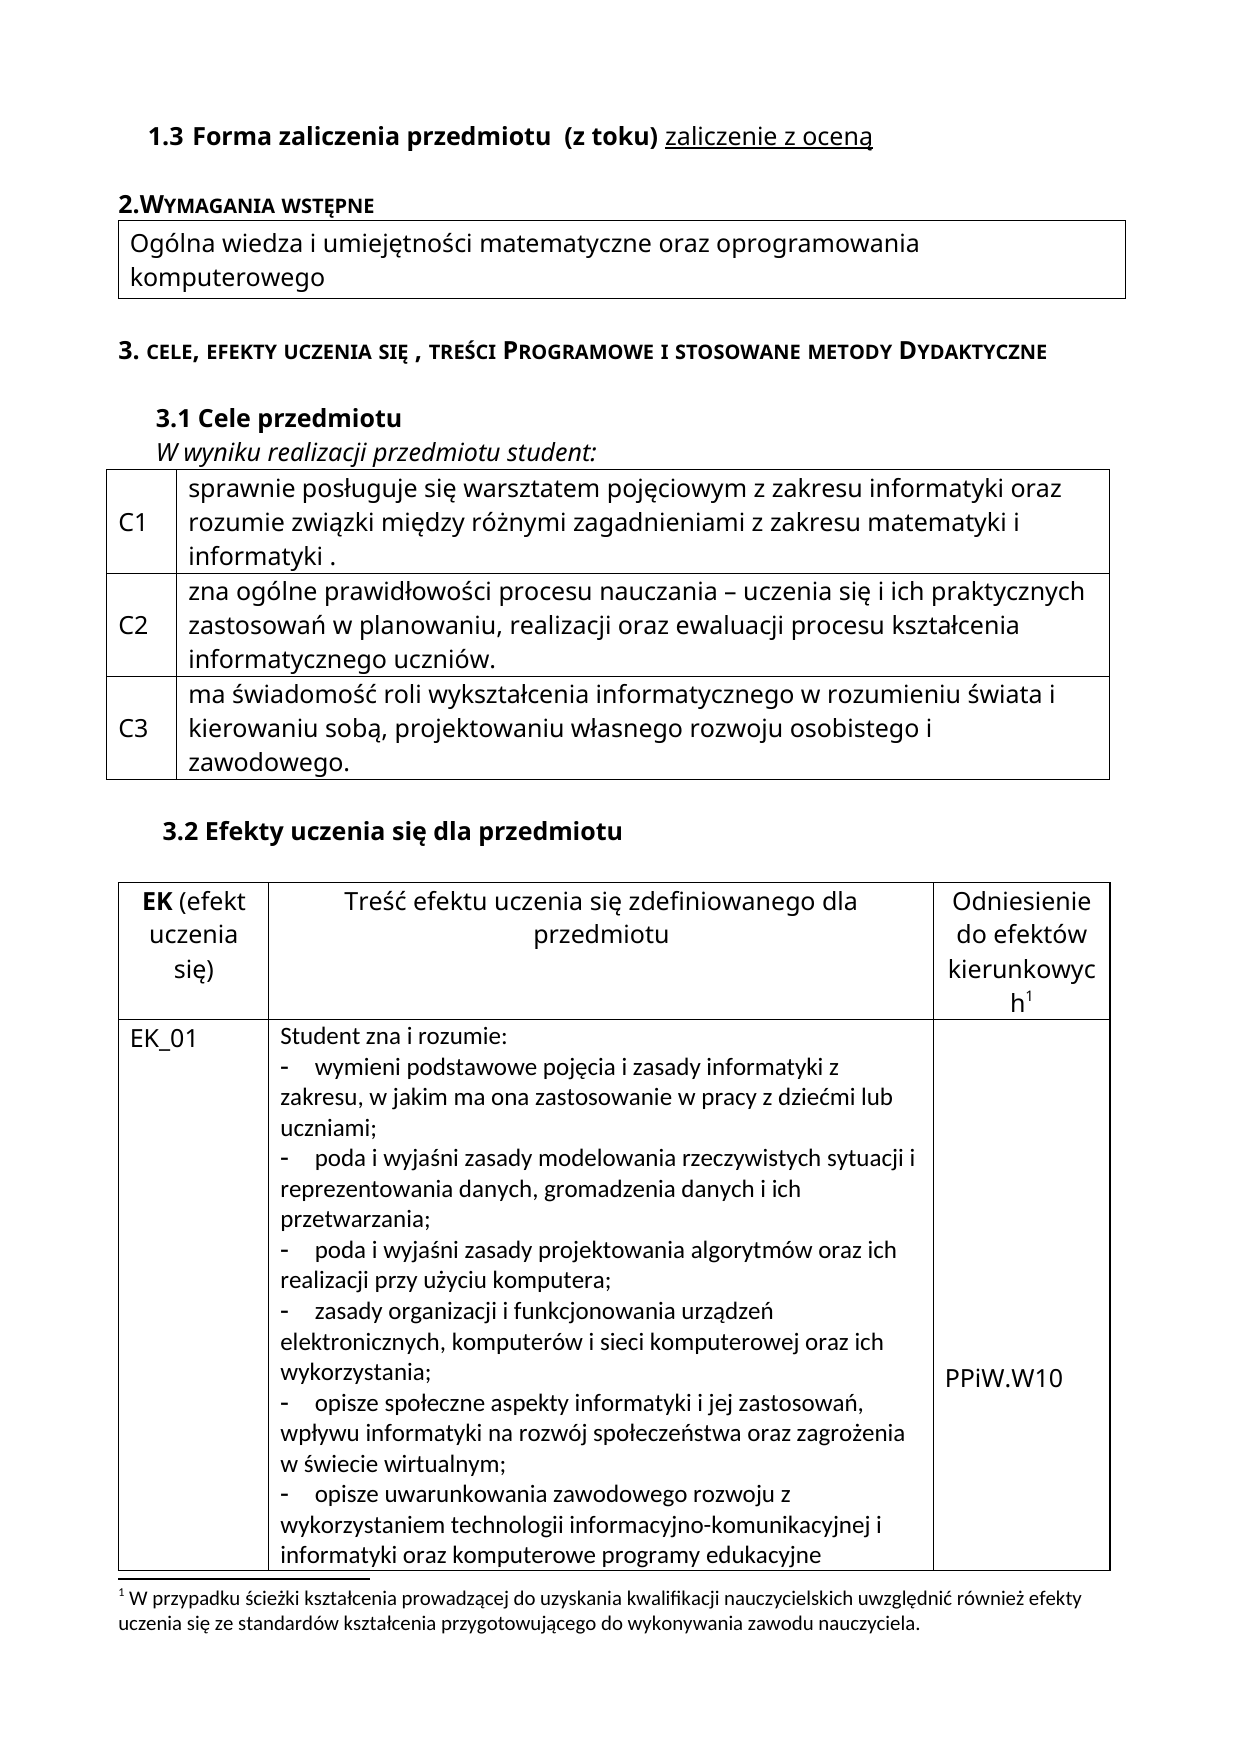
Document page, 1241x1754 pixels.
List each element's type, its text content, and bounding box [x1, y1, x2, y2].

table_cell PPiW.W10 [934, 1020, 1109, 1570]
table_header sprawnie posługuje się warsztatem pojęciowym z zakresu informatyki oraz rozumie związki między różnymi zagadnieniami z zakresu matematyki i informatyki . [177, 470, 1109, 572]
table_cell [269, 1020, 933, 1570]
table_cell C2 [107, 574, 176, 676]
table_cell C3 [107, 677, 176, 779]
text 3. cele, efekty uczenia się , treści Programowe i stosowane metody Dydaktyczne [118, 333, 1122, 367]
text 3.2 Efekty uczenia się dla przedmiotu [162, 814, 1122, 848]
table_header Odniesienie do efektów kierunkowych [934, 883, 1109, 1019]
table_cell ma świadomość roli wykształcenia informatycznego w rozumieniu świata i kierowaniu sobą, projektowaniu własnego rozwoju osobistego i zawodowego. [177, 677, 1109, 779]
text 1.3 Forma zaliczenia przedmiotu (z toku) zaliczenie z oceną [148, 118, 1122, 152]
table_header Ogólna wiedza i umiejętności matematyczne oraz oprogramowania komputerowego [119, 221, 1125, 298]
table_header C1 [107, 470, 176, 572]
table_cell EK_01 [119, 1020, 268, 1570]
table_header EK (efekt uczenia się) [119, 883, 268, 1019]
text W wyniku realizacji przedmiotu student: [156, 435, 1122, 469]
text 3.1 Cele przedmiotu [156, 401, 1122, 435]
table_cell zna ogólne prawidłowości procesu nauczania – uczenia się i ich praktycznych zastosowań w planowaniu, realizacji oraz ewaluacji procesu kształcenia informatycznego uczniów. [177, 574, 1109, 676]
table_header Treść efektu uczenia się zdefiniowanego dla przedmiotu [269, 883, 933, 1019]
text 2.Wymagania wstępne [118, 186, 1122, 220]
